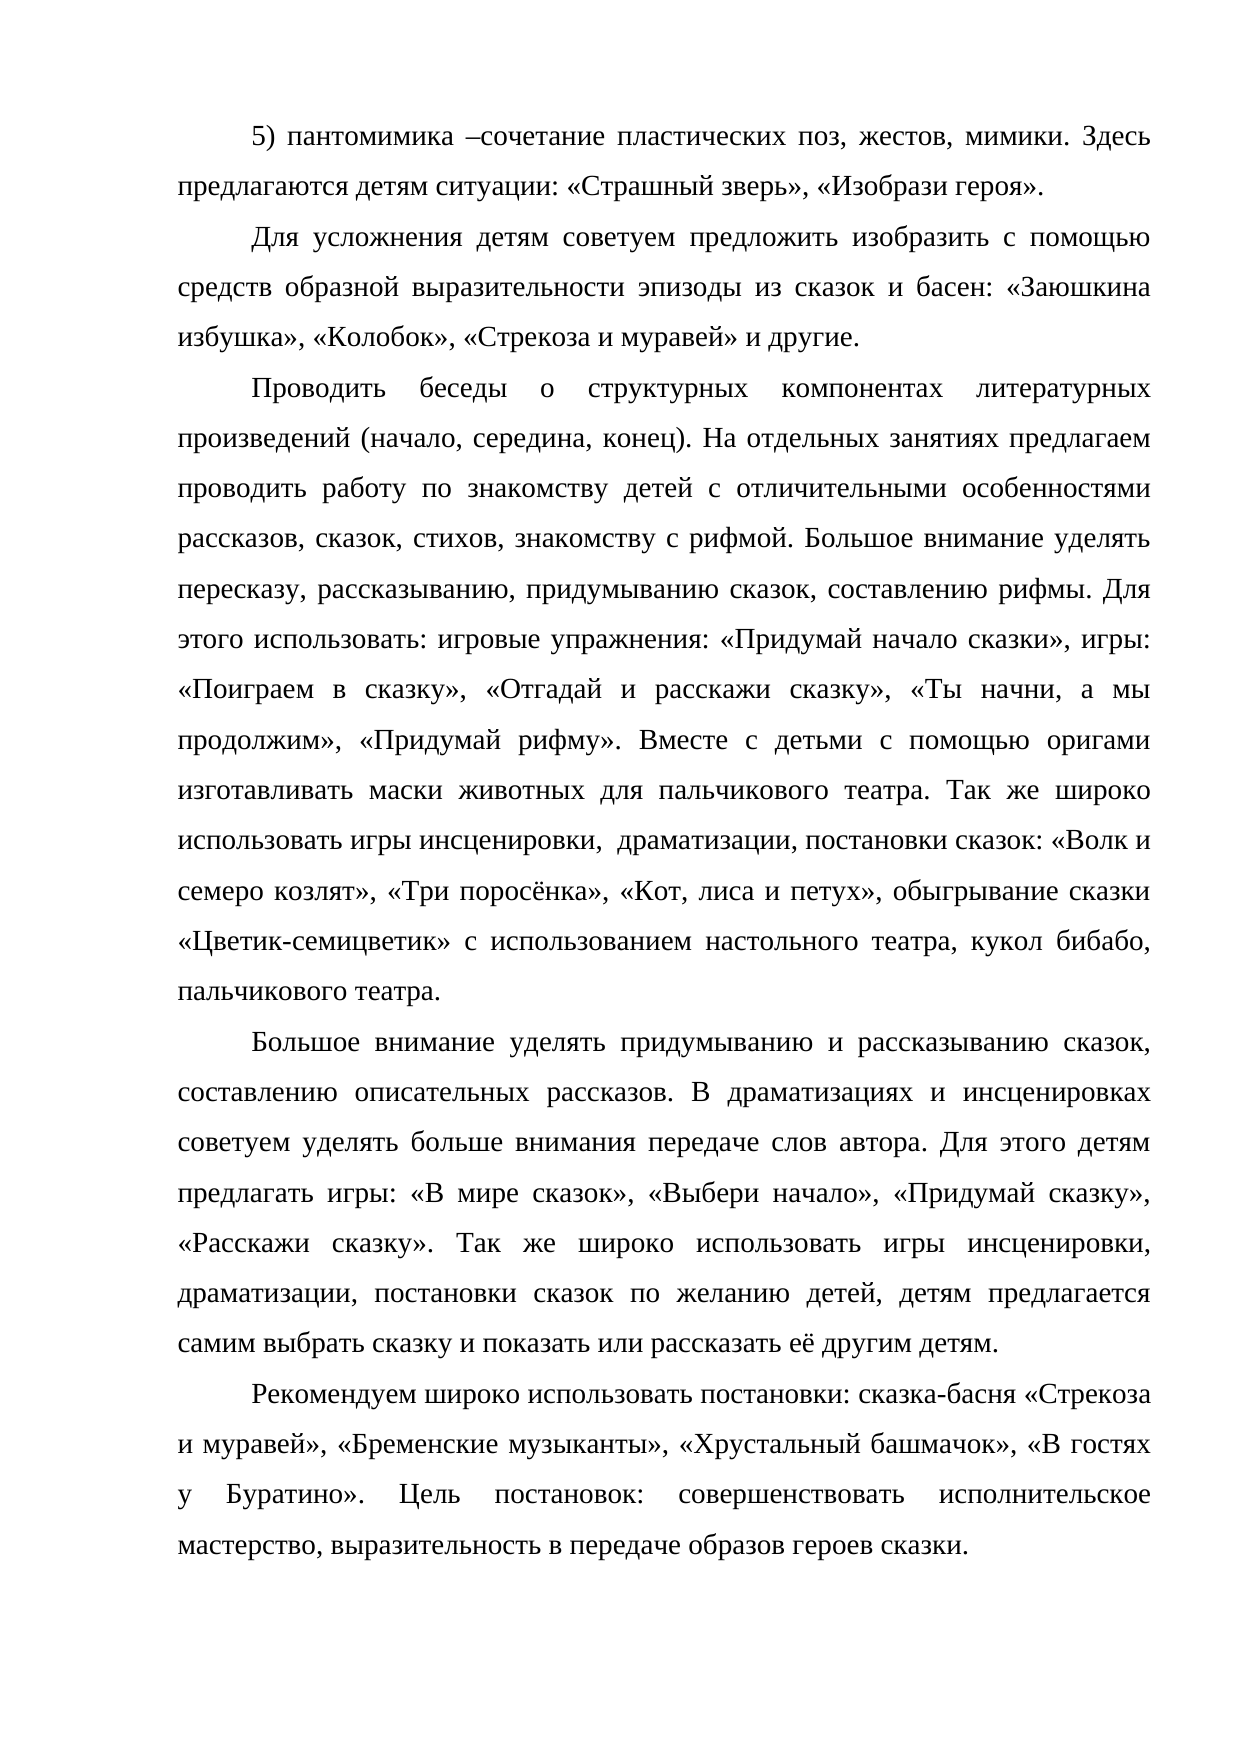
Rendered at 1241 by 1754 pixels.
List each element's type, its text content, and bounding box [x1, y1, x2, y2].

text Для усложнения детям советуем предложить изобразить с помощью средств образной выразительности эпизоды из сказок и басен: «Заюшкина избушка», «Колобок», «Стрекоза и муравей» и другие. [177, 219, 1152, 353]
text Проводить беседы о структурных компонентах литературных произведений (начало, середина, конец). На отдельных занятиях предлагаем проводить работу по знакомству детей с отличительными особенностями рассказов, сказок, стихов, знакомству с рифмой. Большое внимание уделять пересказу, рассказыванию, придумыванию сказок, составлению рифмы. Для этого использовать: игровые упражнения: «Придумай начало сказки», игры: «Поиграем в сказку», «Отгадай и расскажи сказку», «Ты начни, а мы продолжим», «Придумай рифму». Вместе с детьми с помощью оригами изготавливать маски животных для пальчикового театра. Так же широко использовать игры инсценировки, драматизации, постановки сказок: «Волк и семеро козлят», «Три поросёнка», «Кот, лиса и петух», обыгрывание сказки «Цветик-семицветик» с использованием настольного театра, кукол бибабо, пальчикового театра. [177, 370, 1152, 1007]
text Большое внимание уделять придумыванию и рассказыванию сказок, составлению описательных рассказов. В драматизациях и инсценировках советуем уделять больше внимания передаче слов автора. Для этого детям предлагать игры: «В мире сказок», «Выбери начало», «Придумай сказку», «Расскажи сказку». Так же широко использовать игры инсценировки, драматизации, постановки сказок по желанию детей, детям предлагается самим выбрать сказку и показать или рассказать её другим детям. [177, 1024, 1152, 1359]
text 5) пантомимика –сочетание пластических поз, жестов, мимики. Здесь предлагаются детям ситуации: «Страшный зверь», «Изобрази героя». [177, 118, 1152, 202]
text Рекомендуем широко использовать постановки: сказка-басня «Стрекоза и муравей», «Бременские музыканты», «Хрустальный башмачок», «В гостях у Буратино». Цель постановок: совершенствовать исполнительское мастерство, выразительность в передаче образов героев сказки. [177, 1376, 1152, 1560]
